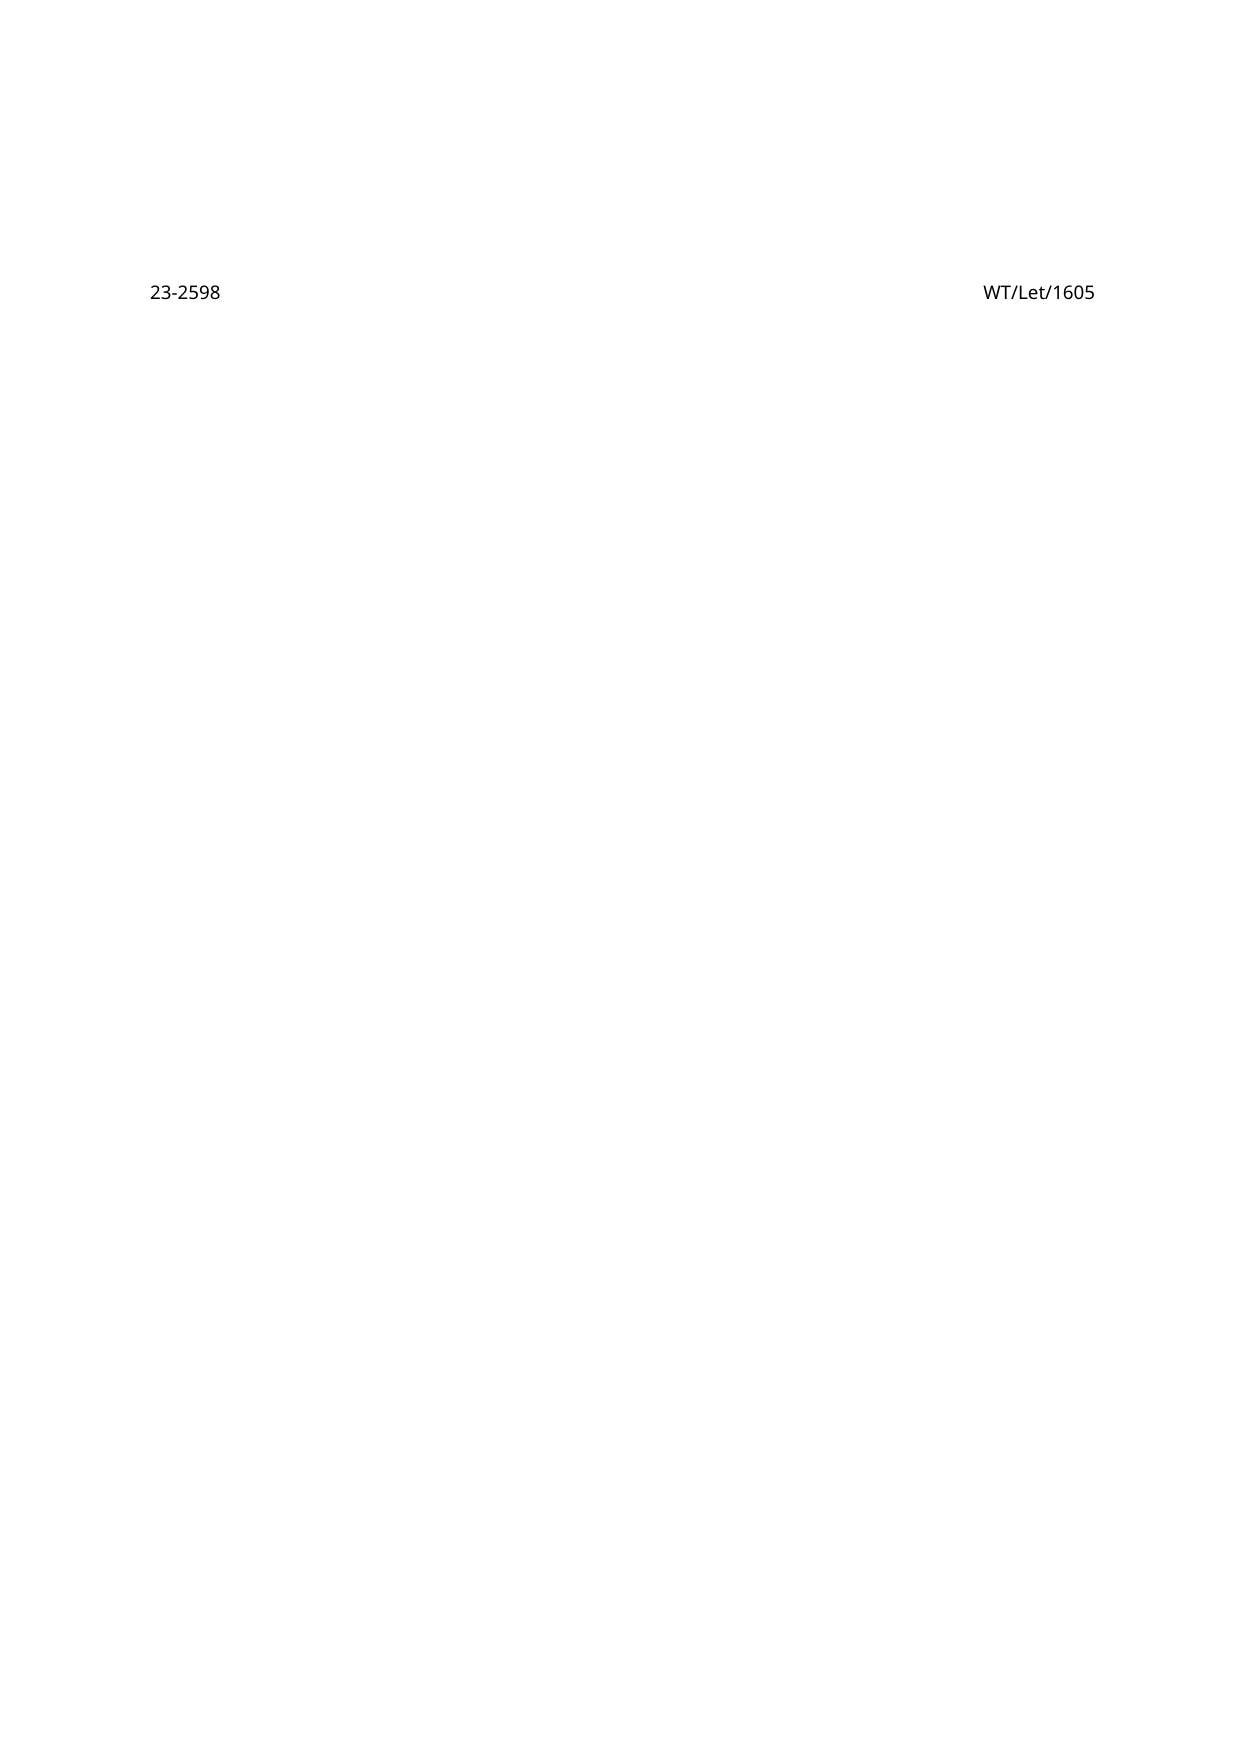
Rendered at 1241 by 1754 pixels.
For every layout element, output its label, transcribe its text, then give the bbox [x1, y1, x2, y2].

text 23-2598 WT/Let/1605 [150, 279, 1090, 305]
